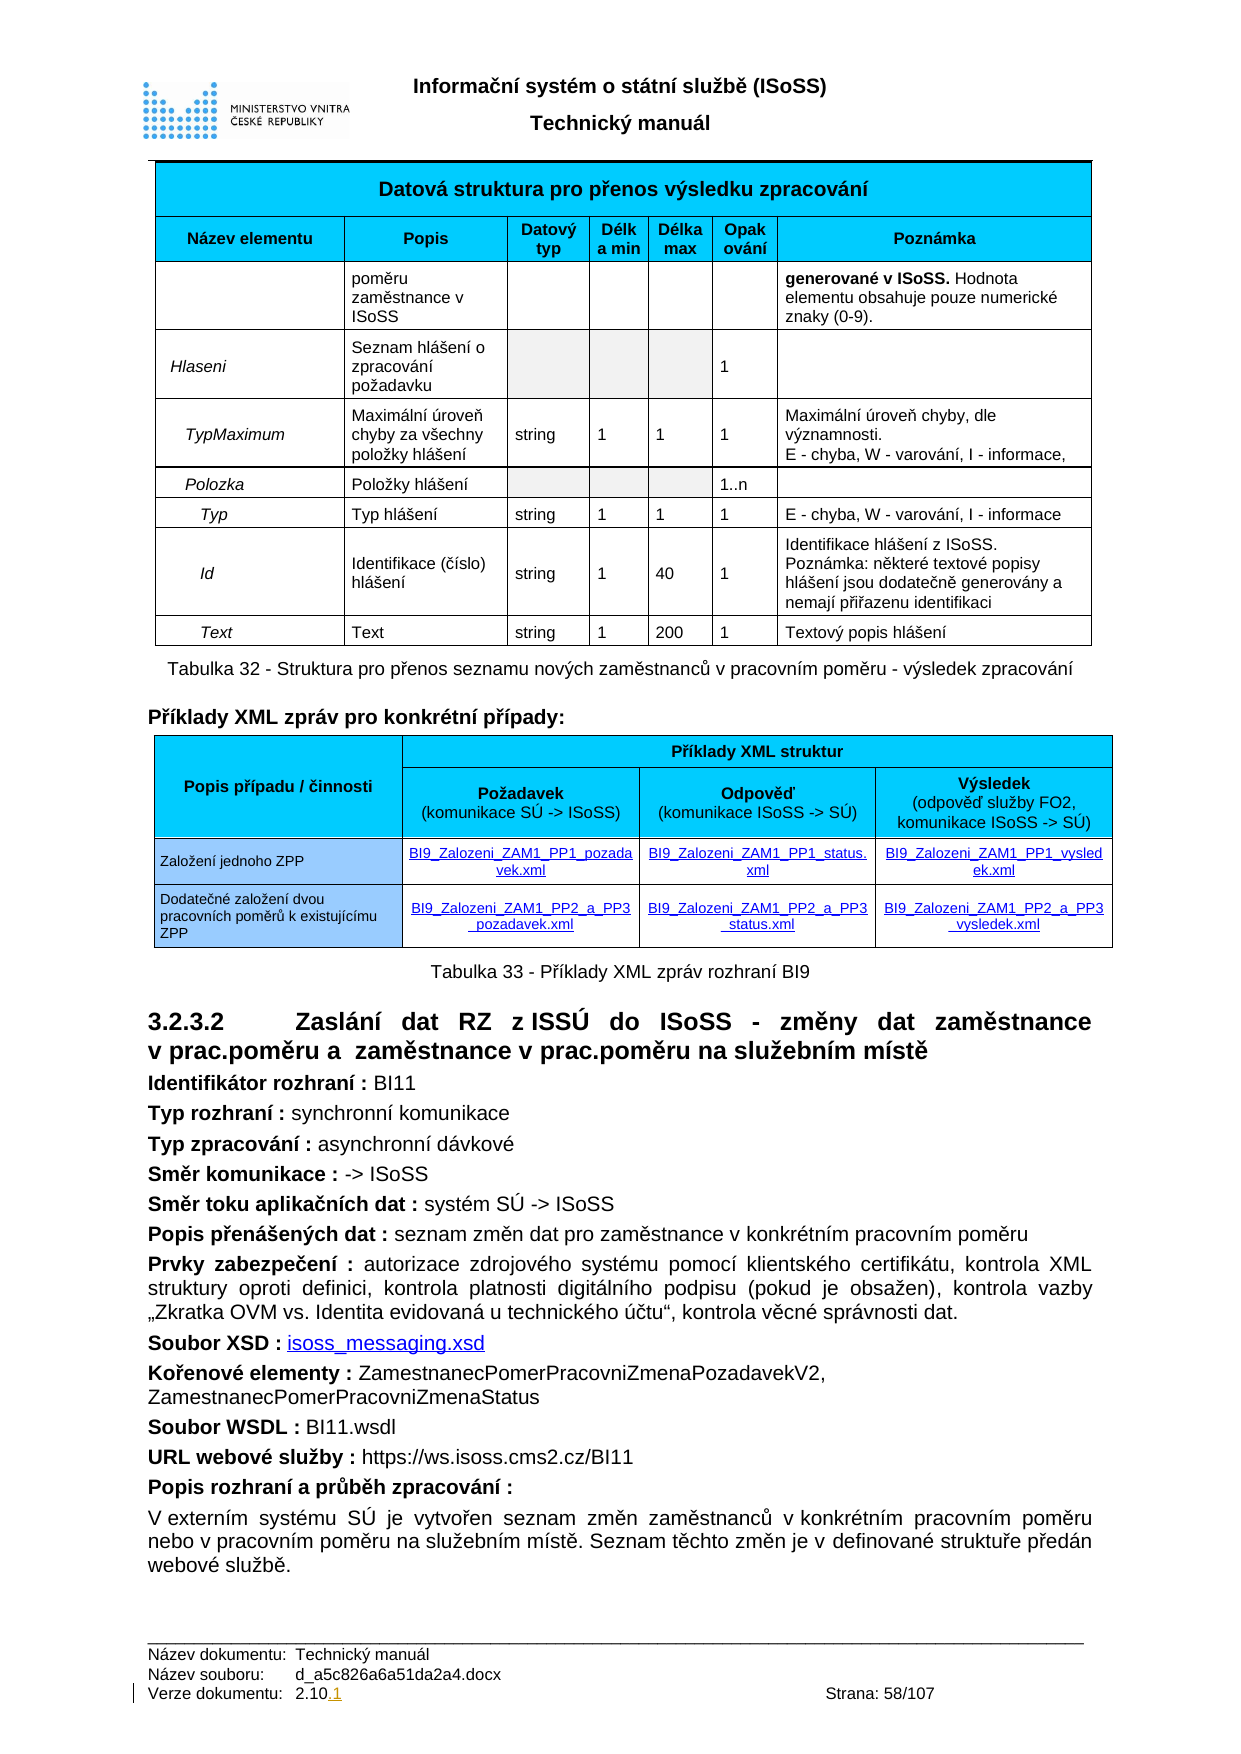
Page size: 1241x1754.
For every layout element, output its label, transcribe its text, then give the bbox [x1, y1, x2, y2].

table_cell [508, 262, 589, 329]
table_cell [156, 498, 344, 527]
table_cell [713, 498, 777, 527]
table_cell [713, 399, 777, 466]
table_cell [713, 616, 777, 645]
text Tabulka 32 - Struktura pro přenos seznamu nových zaměstnanců v pracovním poměru - výsledek zpracování [148, 658, 1093, 680]
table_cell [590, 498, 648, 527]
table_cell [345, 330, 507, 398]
text Identifikátor rozhraní : BI11 [148, 1071, 1093, 1095]
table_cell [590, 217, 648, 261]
text Kořenové elementy : ZamestnanecPomerPracovniZmenaPozadavekV2, ZamestnanecPomerPracovniZmenaStatus [148, 1361, 1093, 1408]
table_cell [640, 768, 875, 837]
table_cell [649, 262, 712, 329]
subtitle Zaslání dat RZ z ISSÚ do ISoSS - změny dat zaměstnance v prac.poměru a zaměstnance v prac.poměru na služebním místě [148, 1007, 1093, 1065]
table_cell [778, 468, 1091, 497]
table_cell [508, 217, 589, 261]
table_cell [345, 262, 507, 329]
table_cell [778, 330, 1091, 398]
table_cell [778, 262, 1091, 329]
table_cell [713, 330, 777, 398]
text Popis rozhraní a průběh zpracování : [148, 1475, 1093, 1499]
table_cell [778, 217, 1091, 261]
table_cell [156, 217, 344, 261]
picture [143, 82, 350, 139]
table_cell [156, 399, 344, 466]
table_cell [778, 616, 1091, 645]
text URL webové služby : https://ws.isoss.cms2.cz/BI11 [148, 1445, 1093, 1469]
text Typ rozhraní : synchronní komunikace [148, 1101, 1093, 1125]
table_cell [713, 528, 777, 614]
text Typ zpracování : asynchronní dávkové [148, 1131, 1093, 1155]
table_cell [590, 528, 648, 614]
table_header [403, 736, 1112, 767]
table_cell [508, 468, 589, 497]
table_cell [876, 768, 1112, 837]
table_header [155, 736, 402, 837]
text Popis přenášených dat : seznam změn dat pro zaměstnance v konkrétním pracovním poměru [148, 1222, 1093, 1246]
text Tabulka 33 - Příklady XML zpráv rozhraní BI9 [148, 961, 1093, 982]
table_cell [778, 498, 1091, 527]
text Soubor XSD : isoss_messaging.xsd [148, 1330, 1093, 1354]
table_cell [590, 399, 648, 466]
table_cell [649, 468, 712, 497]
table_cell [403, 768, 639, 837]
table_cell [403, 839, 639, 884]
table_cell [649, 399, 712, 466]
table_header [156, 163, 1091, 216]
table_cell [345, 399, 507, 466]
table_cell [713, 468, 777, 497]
text Směr toku aplikačních dat : systém SÚ -> ISoSS [148, 1192, 1093, 1216]
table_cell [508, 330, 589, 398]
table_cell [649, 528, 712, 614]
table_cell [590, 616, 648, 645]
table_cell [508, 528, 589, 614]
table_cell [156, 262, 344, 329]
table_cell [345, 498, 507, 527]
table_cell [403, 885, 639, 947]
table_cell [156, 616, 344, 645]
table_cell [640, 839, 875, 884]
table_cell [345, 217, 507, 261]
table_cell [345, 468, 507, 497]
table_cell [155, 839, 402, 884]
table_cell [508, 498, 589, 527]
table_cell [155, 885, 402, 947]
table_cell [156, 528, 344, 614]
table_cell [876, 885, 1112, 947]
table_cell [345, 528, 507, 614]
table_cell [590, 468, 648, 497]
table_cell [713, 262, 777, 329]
text Směr komunikace : -> ISoSS [148, 1162, 1093, 1186]
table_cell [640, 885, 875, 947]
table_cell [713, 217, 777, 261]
text Prvky zabezpečení : autorizace zdrojového systému pomocí klientského certifikátu, kontrola XML struktury oproti definici, kontrola platnosti digitálního podpisu (pokud je obsažen), kontrola vazby „Zkratka OVM vs. Identita evidovaná u technického účtu“, kontrola věcné správnosti dat. [148, 1252, 1093, 1324]
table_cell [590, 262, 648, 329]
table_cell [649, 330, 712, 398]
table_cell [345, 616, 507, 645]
text V externím systému SÚ je vytvořen seznam změn zaměstnanců v konkrétním pracovním poměru nebo v pracovním poměru na služebním místě. Seznam těchto změn je v definované struktuře předán webové službě. [148, 1505, 1093, 1577]
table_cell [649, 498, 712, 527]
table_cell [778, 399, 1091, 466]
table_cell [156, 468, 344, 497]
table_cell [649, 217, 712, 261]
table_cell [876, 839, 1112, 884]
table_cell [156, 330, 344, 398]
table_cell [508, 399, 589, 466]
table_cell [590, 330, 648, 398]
text Soubor WSDL : BI11.wsdl [148, 1415, 1093, 1439]
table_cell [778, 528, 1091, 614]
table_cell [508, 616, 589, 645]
text Příklady XML zpráv pro konkrétní případy: [148, 705, 1093, 729]
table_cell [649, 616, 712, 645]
